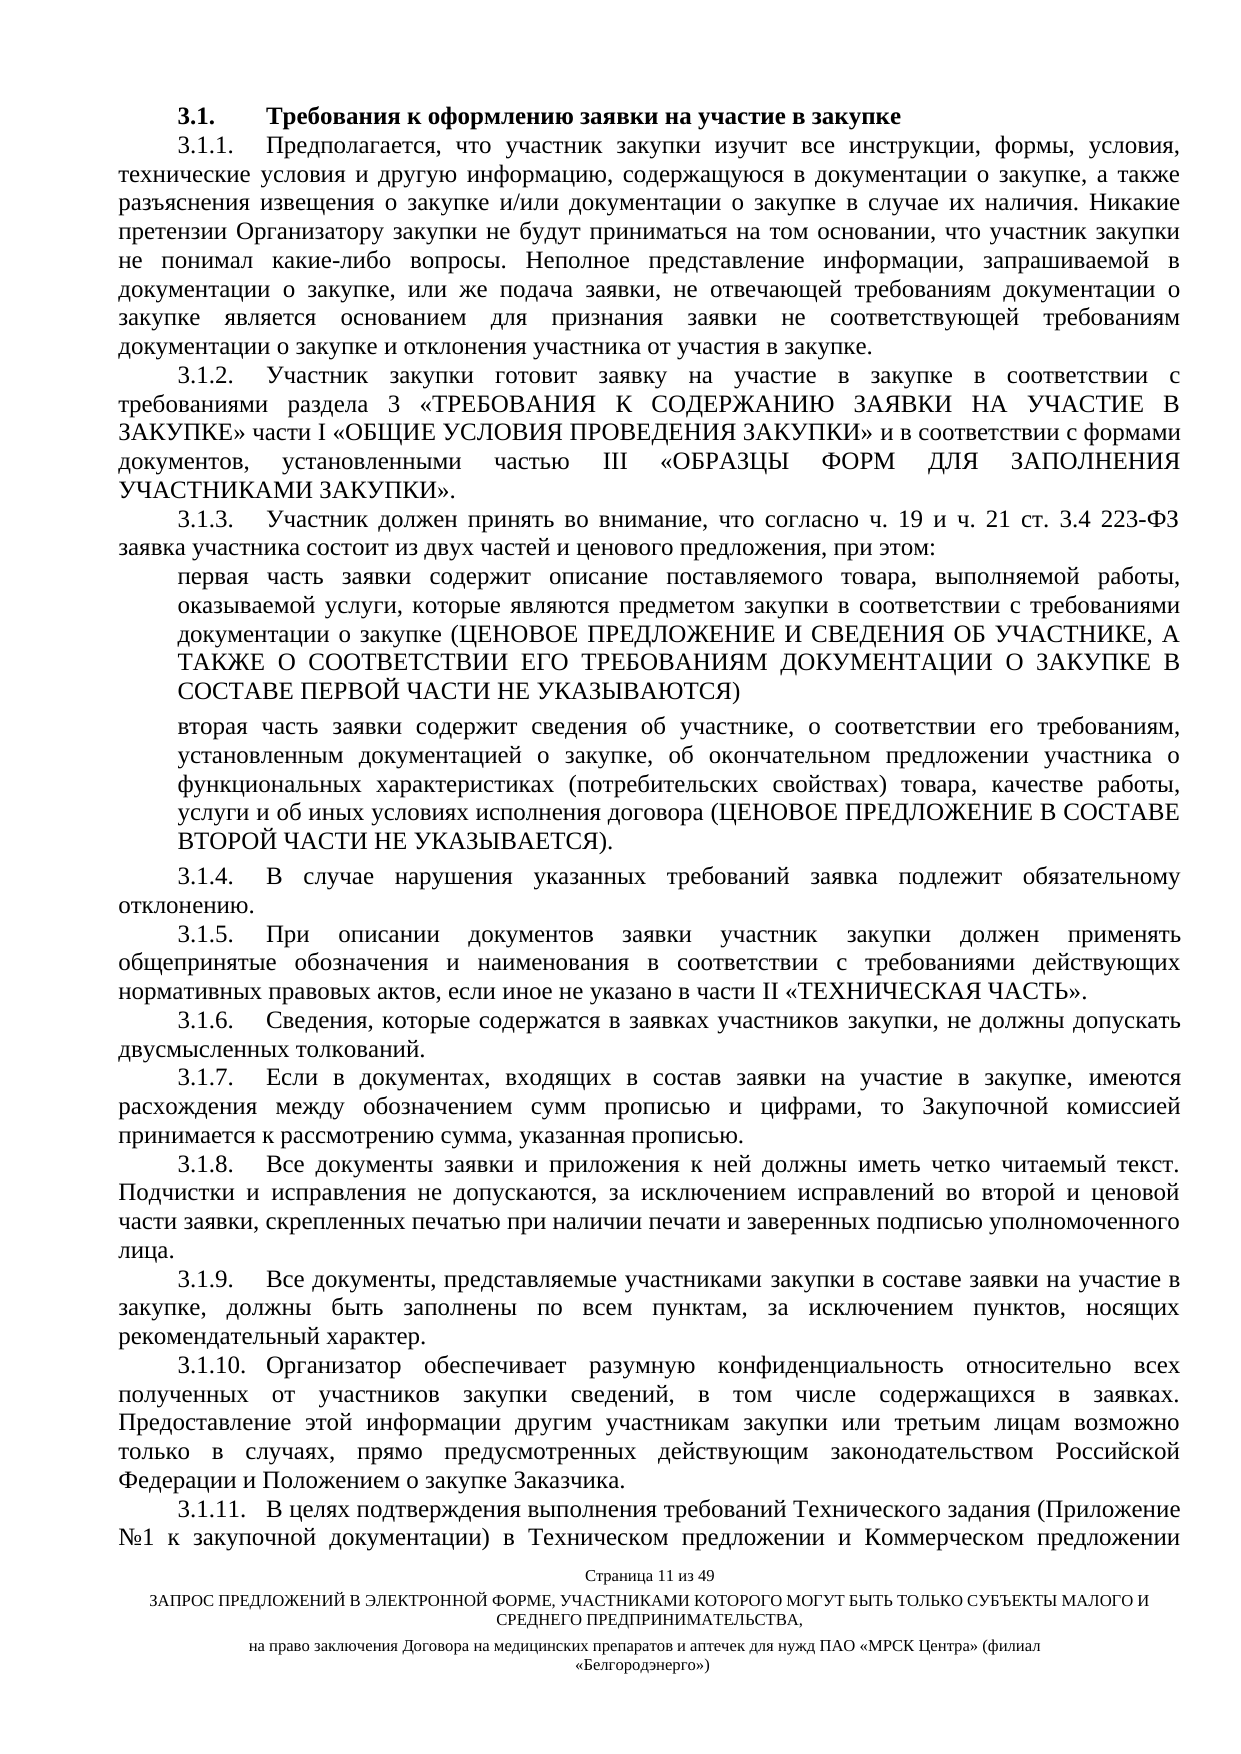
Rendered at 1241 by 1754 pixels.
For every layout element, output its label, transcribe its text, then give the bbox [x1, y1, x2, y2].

subtitle Сведения, которые содержатся в заявках участников закупки, не должны допускать двусмысленных толкований. [118, 1005, 1181, 1062]
subtitle При описании документов заявки участник закупки должен применять общепринятые обозначения и наименования в соответствии с требованиями действующих нормативных правовых актов, если иное не указано в части II «ТЕХНИЧЕСКАЯ ЧАСТЬ». [118, 919, 1181, 1005]
subtitle Организатор обеспечивает разумную конфиденциальность относительно всех полученных от участников закупки сведений, в том числе содержащихся в заявках. Предоставление этой информации другим участникам закупки или третьим лицам возможно только в случаях, прямо предусмотренных действующим законодательством Российской Федерации и Положением о закупке Заказчика. [118, 1350, 1181, 1494]
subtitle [118, 1494, 1181, 1551]
text первая часть заявки содержит описание поставляемого товара, выполняемой работы, оказываемой услуги, которые являются предметом закупки в соответствии с требованиями документации о закупке (ЦЕНОВОЕ ПРЕДЛОЖЕНИЕ И СВЕДЕНИЯ ОБ УЧАСТНИКЕ, А ТАКЖЕ О СООТВЕТСТВИИ ЕГО ТРЕБОВАНИЯМ ДОКУМЕНТАЦИИ О ЗАКУПКЕ В СОСТАВЕ ПЕРВОЙ ЧАСТИ НЕ УКАЗЫВАЮТСЯ) [177, 561, 1181, 705]
subtitle Если в документах, входящих в состав заявки на участие в закупке, имеются расхождения между обозначением сумм прописью и цифрами, то Закупочной комиссией принимается к рассмотрению сумма, указанная прописью. [118, 1062, 1181, 1149]
subtitle Все документы заявки и приложения к ней должны иметь четко читаемый текст. Подчистки и исправления не допускаются, за исключением исправлений во второй и ценовой части заявки, скрепленных печатью при наличии печати и заверенных подписью уполномоченного лица. [118, 1149, 1181, 1264]
subtitle В случае нарушения указанных требований заявка подлежит обязательному отклонению. [118, 861, 1181, 919]
text вторая часть заявки содержит сведения об участнике, о соответствии его требованиям, установленным документацией о закупке, об окончательном предложении участника о функциональных характеристиках (потребительских свойствах) товара, качестве работы, услуги и об иных условиях исполнения договора (ЦЕНОВОЕ ПРЕДЛОЖЕНИЕ В СОСТАВЕ ВТОРОЙ ЧАСТИ НЕ УКАЗЫВАЕТСЯ). [177, 711, 1181, 855]
subtitle Участник должен принять во внимание, что согласно ч. 19 и ч. 21 ст. 3.4 223-ФЗ заявка участника состоит из двух частей и ценового предложения, при этом: [118, 504, 1181, 561]
subtitle Все документы, представляемые участниками закупки в составе заявки на участие в закупке, должны быть заполнены по всем пунктам, за исключением пунктов, носящих рекомендательный характер. [118, 1264, 1181, 1350]
subtitle Требования к оформлению заявки на участие в закупке [118, 101, 1181, 130]
subtitle Участник закупки готовит заявку на участие в закупке в соответствии с требованиями раздела 3 «ТРЕБОВАНИЯ К СОДЕРЖАНИЮ ЗАЯВКИ НА УЧАСТИЕ В ЗАКУПКЕ» части I «ОБЩИЕ УСЛОВИЯ ПРОВЕДЕНИЯ ЗАКУПКИ» и в соответствии с формами документов, установленными частью III «ОБРАЗЦЫ ФОРМ ДЛЯ ЗАПОЛНЕНИЯ УЧАСТНИКАМИ ЗАКУПКИ». [118, 360, 1181, 504]
subtitle Предполагается, что участник закупки изучит все инструкции, формы, условия, технические условия и другую информацию, содержащуюся в документации о закупке, а также разъяснения извещения о закупке и/или документации о закупке в случае их наличия. Никакие претензии Организатору закупки не будут приниматься на том основании, что участник закупки не понимал какие-либо вопросы. Неполное представление информации, запрашиваемой в документации о закупке, или же подача заявки, не отвечающей требованиям документации о закупке является основанием для признания заявки не соответствующей требованиям документации о закупке и отклонения участника от участия в закупке. [118, 130, 1181, 360]
